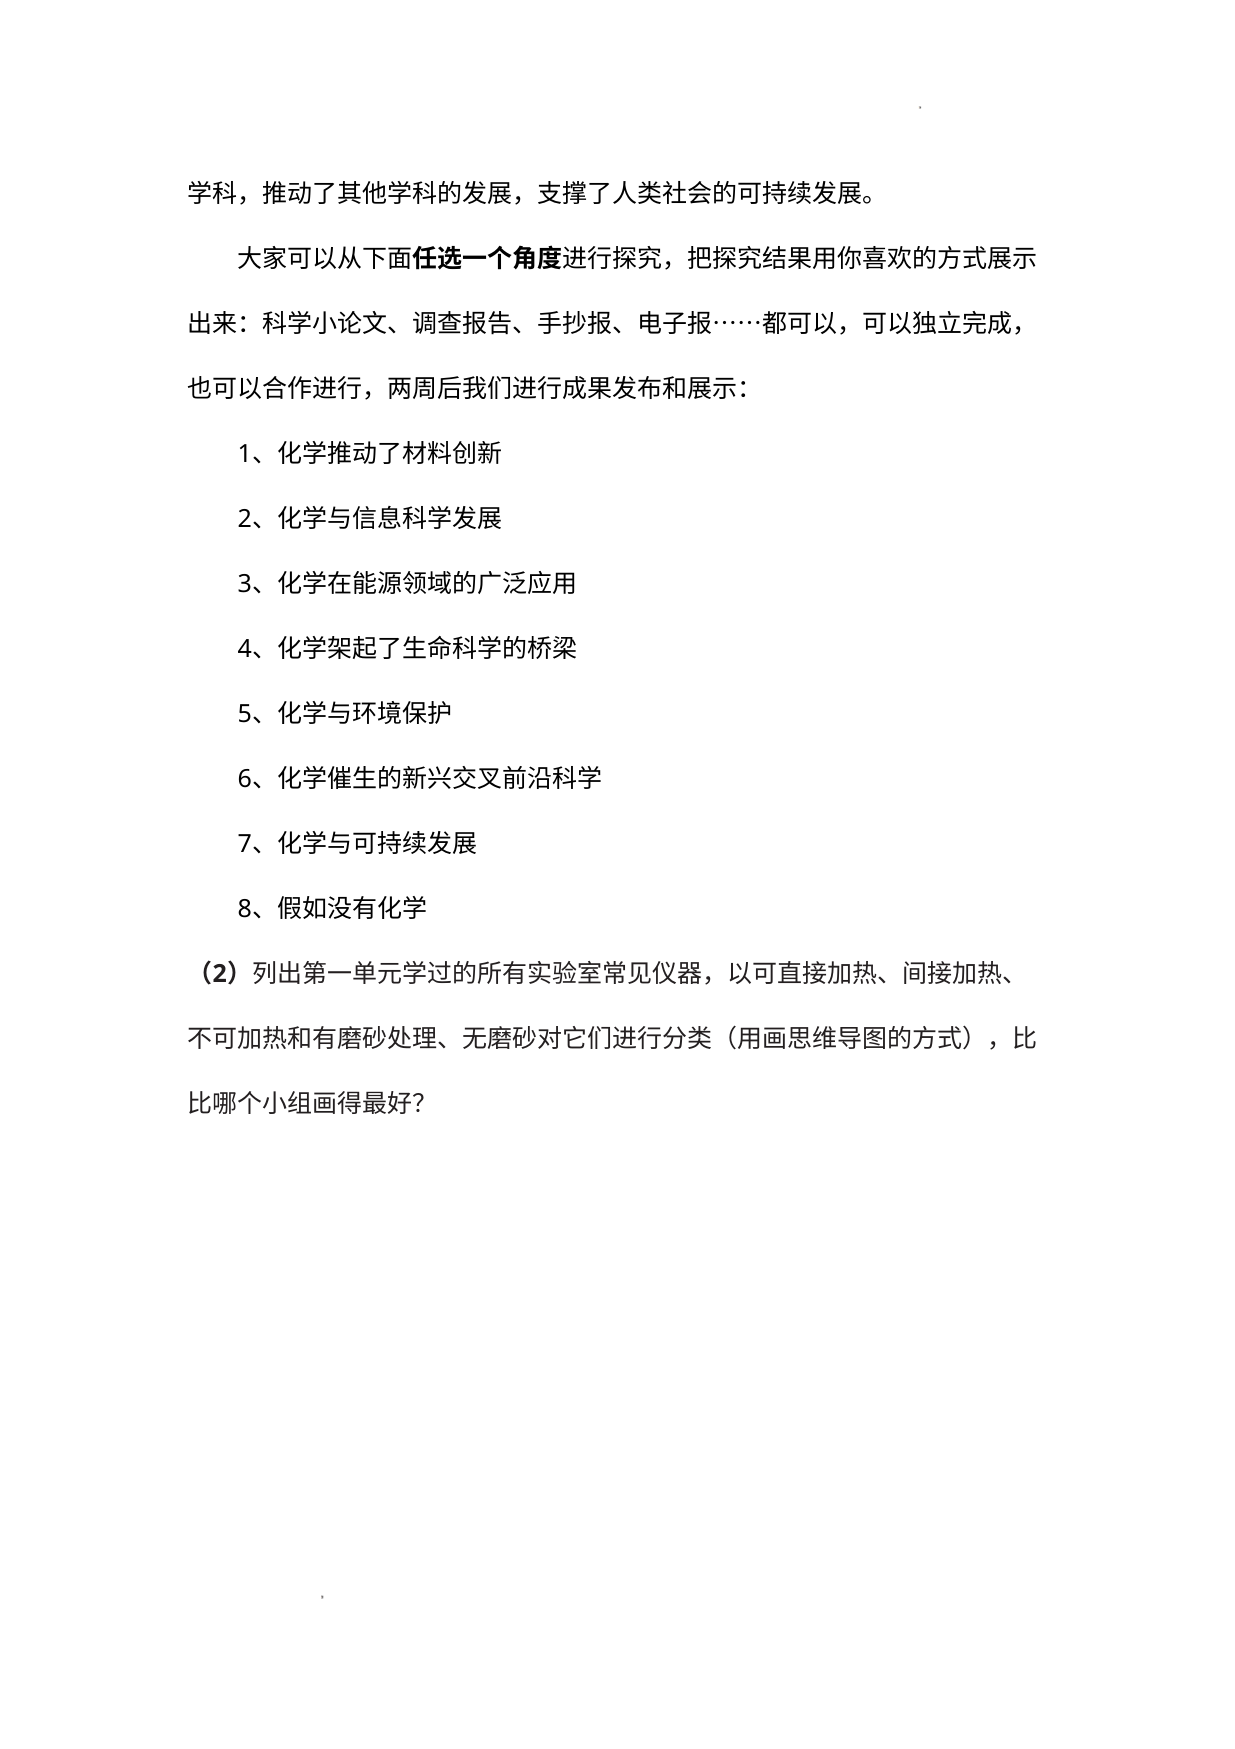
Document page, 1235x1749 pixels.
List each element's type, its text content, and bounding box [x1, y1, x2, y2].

text 5、化学与环境保护 [187, 679, 1047, 744]
list （2）列出第一单元学过的所有实验室常见仪器，以可直接加热、间接加热、不可加热和有磨砂处理、无磨砂对它们进行分类（用画思维导图的方式），比比哪个小组画得最好？ [187, 939, 1047, 1134]
text 8、假如没有化学 [187, 874, 1047, 939]
text 7、化学与可持续发展 [187, 809, 1047, 874]
text 3、化学在能源领域的广泛应用 [187, 549, 1047, 614]
text 1、化学推动了材料创新 [187, 419, 1047, 484]
text 2、化学与信息科学发展 [187, 484, 1047, 549]
text 6、化学催生的新兴交叉前沿科学 [187, 744, 1047, 809]
text 4、化学架起了生命科学的桥梁 [187, 614, 1047, 679]
text 大家可以从下面任选一个角度进行探究，把探究结果用你喜欢的方式展示出来：科学小论文、调查报告、手抄报、电子报……都可以，可以独立完成，也可以合作进行，两周后我们进行成果发布和展示： [187, 224, 1047, 419]
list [187, 159, 1047, 224]
